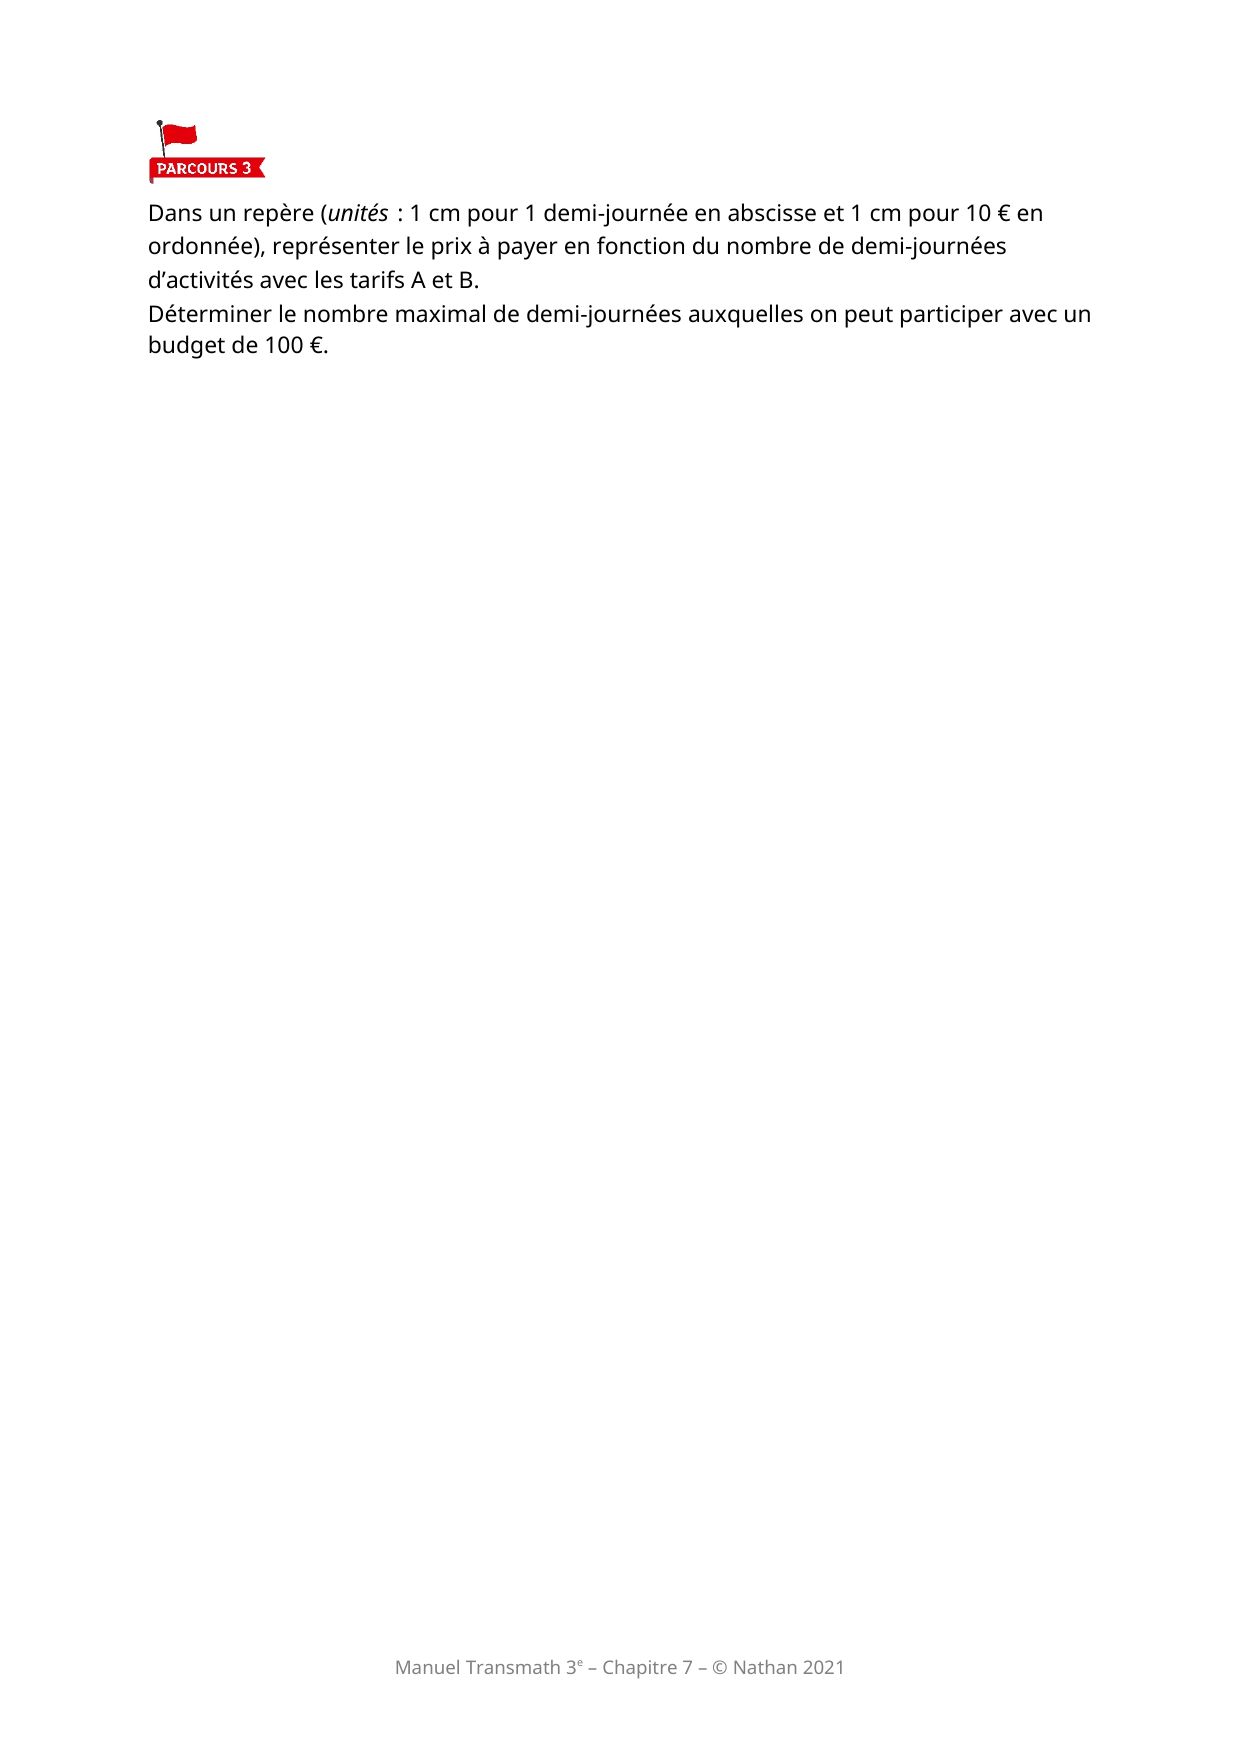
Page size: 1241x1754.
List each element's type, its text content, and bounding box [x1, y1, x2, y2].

text Déterminer le nombre maximal de demi-journées auxquelles on peut participer avec un budget de 100 €. [148, 298, 1093, 360]
picture [147, 118, 266, 184]
text Dans un repère (unités : 1 cm pour 1 demi-journée en abscisse et 1 cm pour 10 € en ordonnée), représenter le prix à payer en fonction du nombre de demi-journées d’activités avec les tarifs A et B. [148, 197, 1093, 295]
